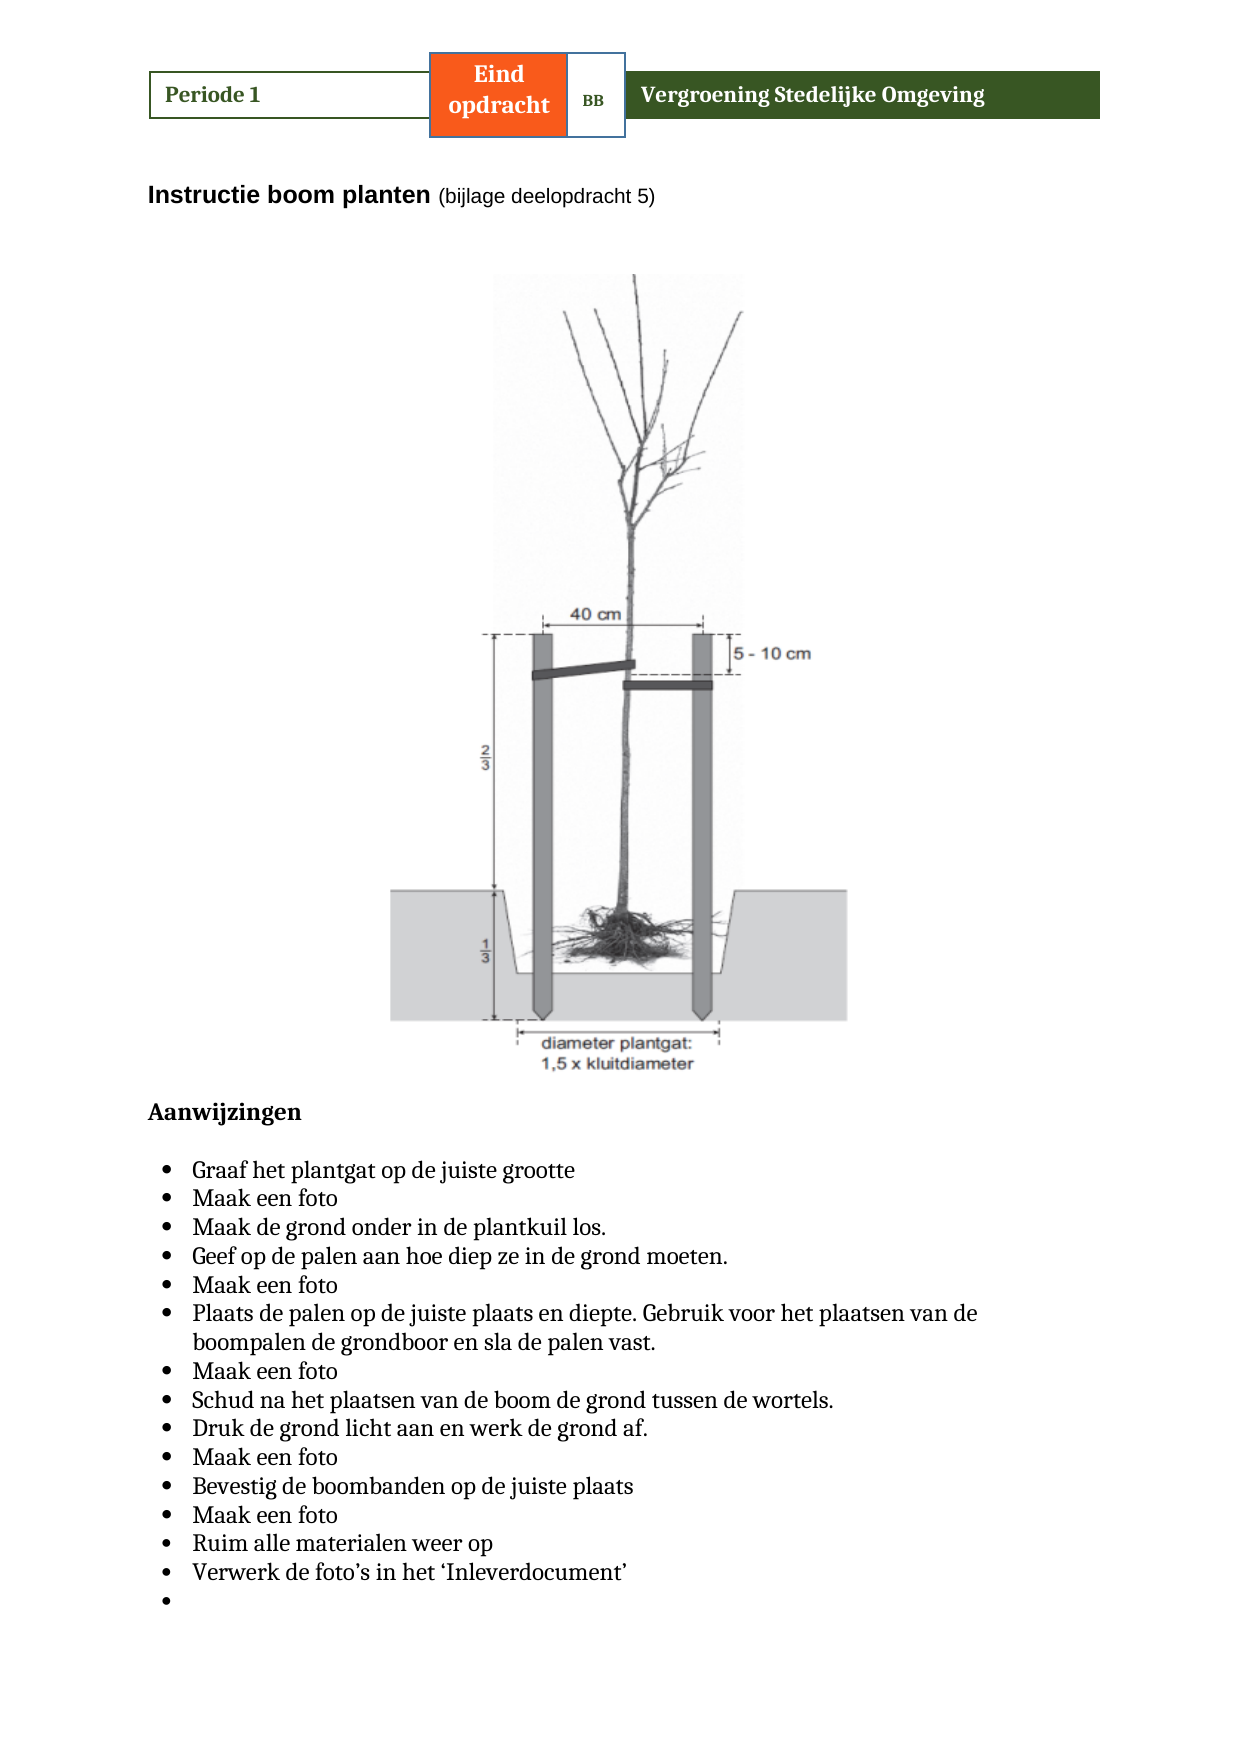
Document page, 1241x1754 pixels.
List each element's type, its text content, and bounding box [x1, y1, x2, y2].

list Maak een foto [162, 1184, 1093, 1213]
list Maak een foto [162, 1357, 1093, 1386]
list Verwerk de foto’s in het ‘Inleverdocument’ [162, 1558, 1093, 1587]
list Geef op de palen aan hoe diep ze in de grond moeten. [162, 1242, 1093, 1271]
list Bevestig de boombanden op de juiste plaats [162, 1472, 1093, 1501]
list Druk de grond licht aan en werk de grond af. [162, 1414, 1093, 1443]
text Instructie boom planten (bijlage deelopdracht 5) [148, 180, 1093, 208]
text Aanwijzingen [148, 1098, 1093, 1127]
list Ruim alle materialen weer op [162, 1529, 1093, 1558]
list Schud na het plaatsen van de boom de grond tussen de wortels. [162, 1386, 1093, 1414]
picture [390, 274, 850, 1080]
list Graaf het plantgat op de juiste grootte [162, 1156, 1093, 1184]
list Maak een foto [162, 1271, 1093, 1299]
list Plaats de palen op de juiste plaats en diepte. Gebruik voor het plaatsen van de boompalen de grondboor en sla de palen vast. [162, 1299, 1093, 1357]
list Maak een foto [162, 1501, 1093, 1529]
list Maak de grond onder in de plantkuil los. [162, 1213, 1093, 1242]
list Maak een foto [162, 1443, 1093, 1472]
